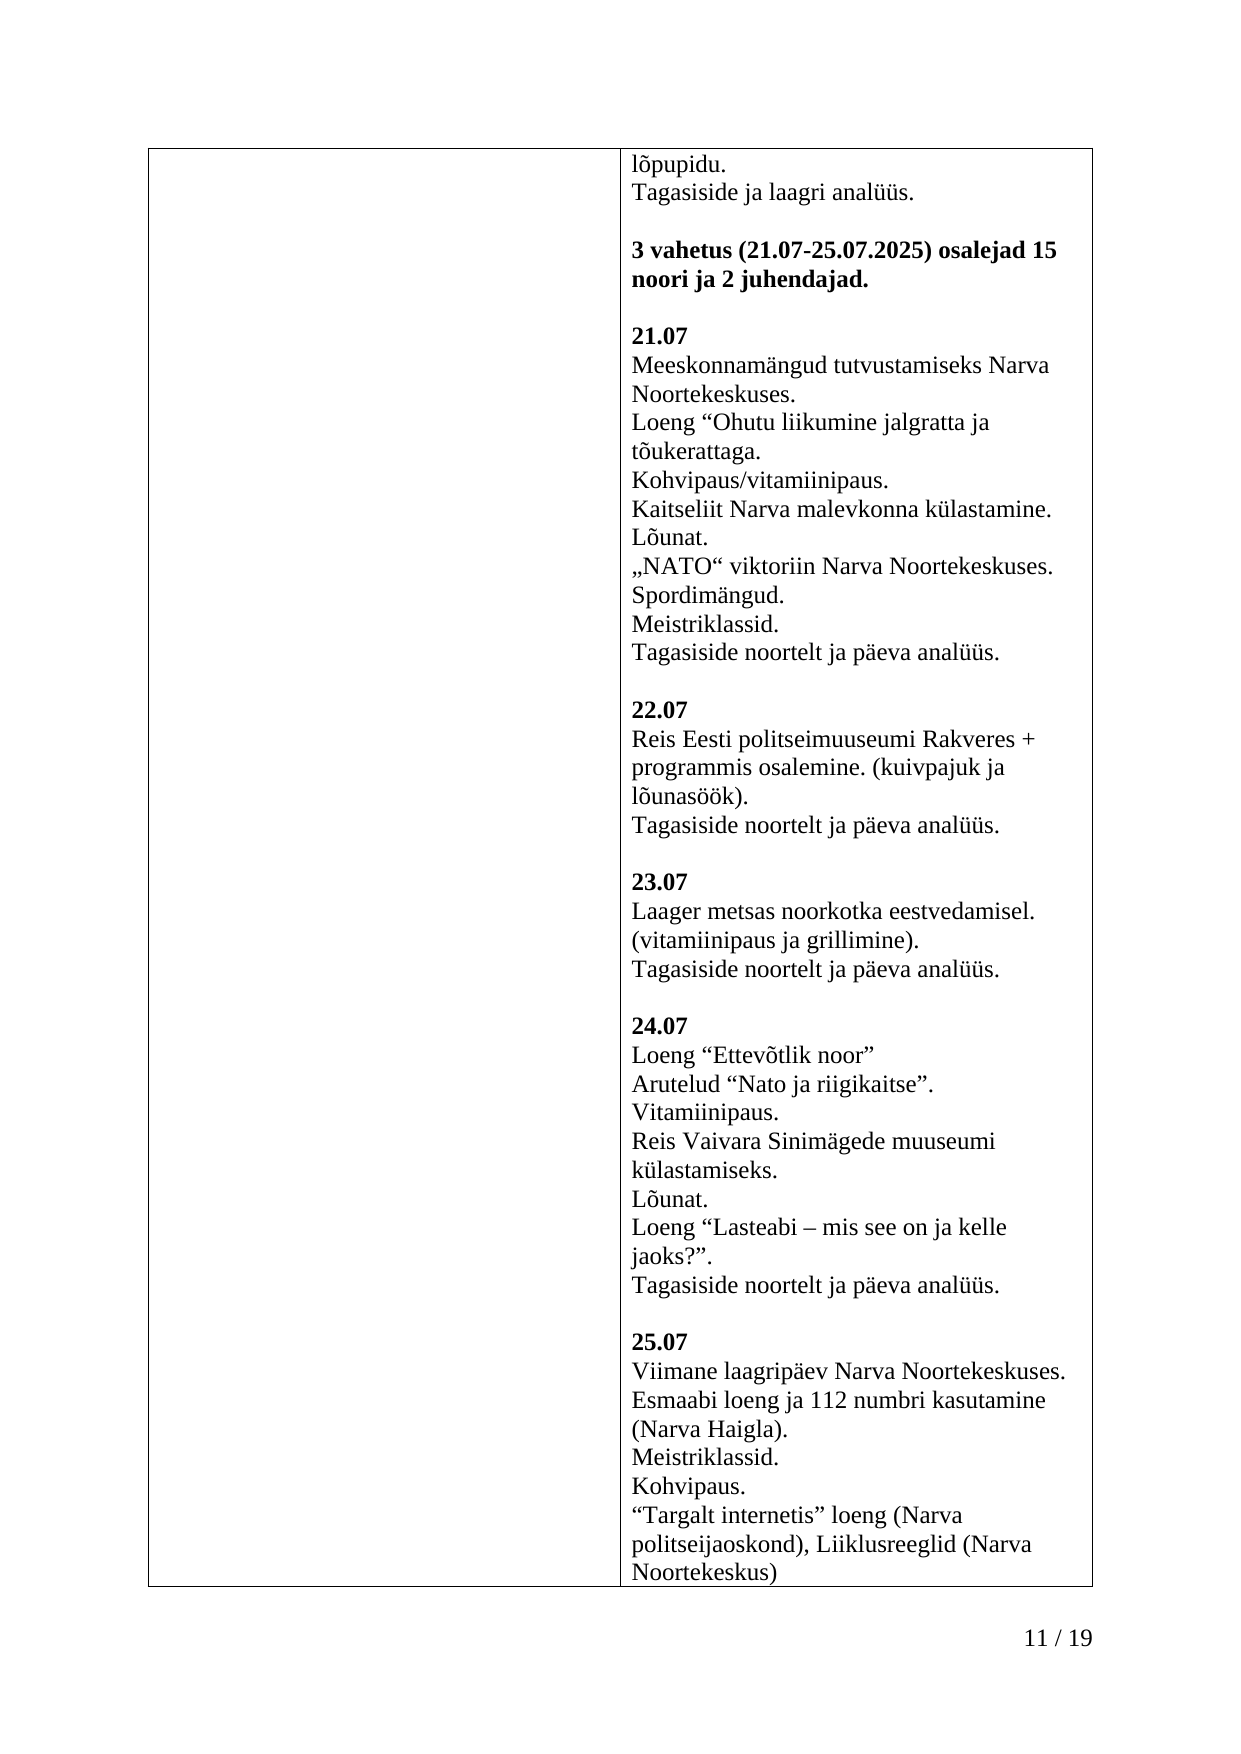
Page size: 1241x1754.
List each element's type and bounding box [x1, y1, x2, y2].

table_cell [149, 149, 620, 1586]
table_cell [621, 149, 1092, 1586]
